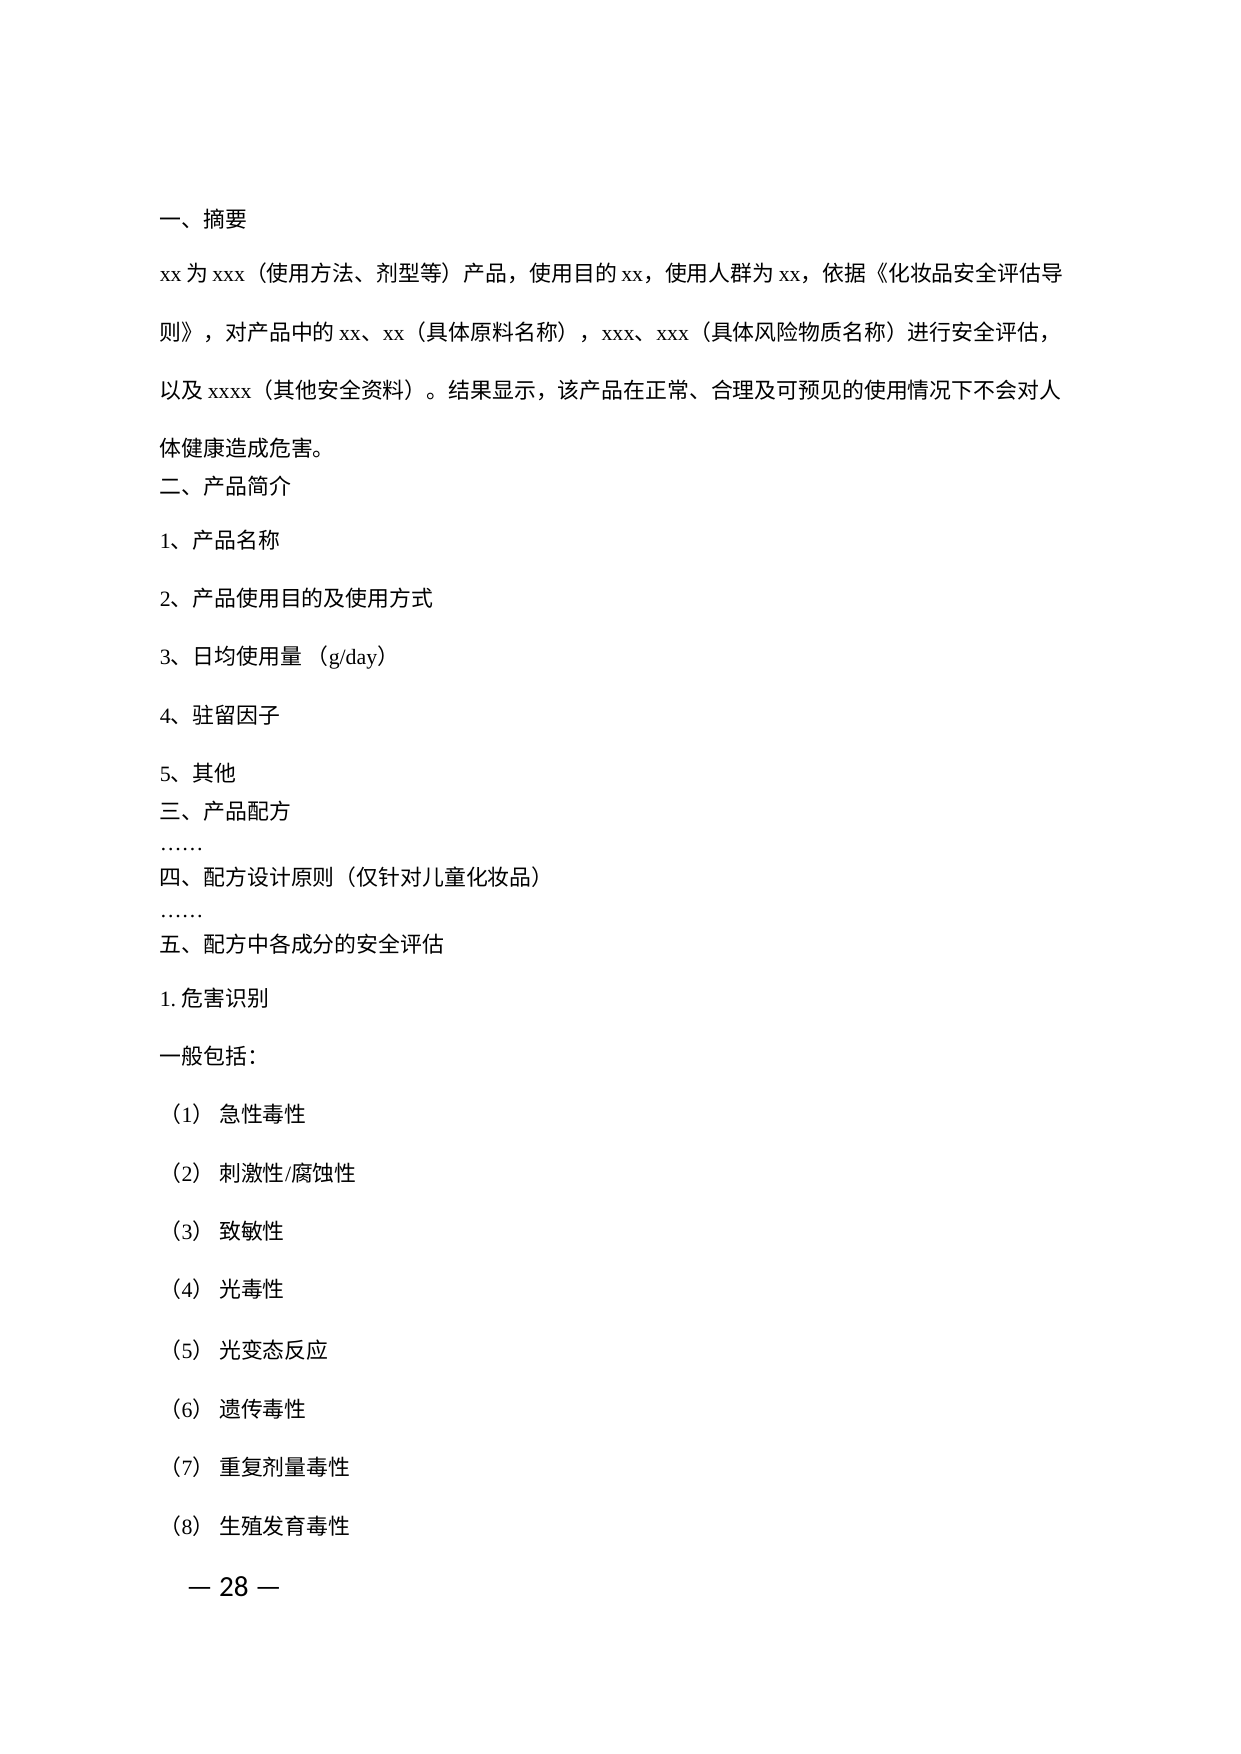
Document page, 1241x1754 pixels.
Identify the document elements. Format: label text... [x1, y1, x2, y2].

text 一、摘要 [159, 202, 1081, 235]
text （6） 遗传毒性 [159, 1371, 1081, 1429]
text …… [159, 826, 1081, 859]
text …… [159, 893, 1081, 926]
text （4） 光毒性 [159, 1251, 1081, 1309]
text 五、配方中各成分的安全评估 [159, 926, 1081, 959]
text 一般包括： [159, 1018, 1081, 1076]
text 4、驻留因子 [159, 676, 1081, 735]
text 二、产品简介 [159, 468, 1081, 501]
text 1. 危害识别 [159, 959, 1081, 1018]
text 三、产品配方 [159, 793, 1081, 826]
text 5、其他 [159, 735, 1081, 793]
text （1） 急性毒性 [159, 1076, 1081, 1134]
text （3） 致敏性 [159, 1193, 1081, 1251]
text 1、产品名称 [159, 501, 1081, 560]
text （7） 重复剂量毒性 [159, 1429, 1081, 1487]
text 3、日均使用量 （g/day） [159, 618, 1081, 676]
text （2） 刺激性/腐蚀性 [159, 1134, 1081, 1193]
text （8） 生殖发育毒性 [159, 1487, 1081, 1546]
list 四、配方设计原则（仅针对儿童化妆品） [159, 859, 1081, 893]
text 2、产品使用目的及使用方式 [159, 560, 1081, 618]
text （5） 光变态反应 [159, 1309, 1081, 1371]
text xx为xxx（使用方法、剂型等）产品，使用目的xx，使用人群为xx，依据《化妆品安全评估导则》，对产品中的xx、xx（具体原料名称），xxx、xxx（具体风险物质名称）进行安全评估，以及xxxx（其他安全资料）。结果显示，该产品在正常、合理及可预见的使用情况下不会对人体健康造成危害。 [159, 235, 1081, 468]
